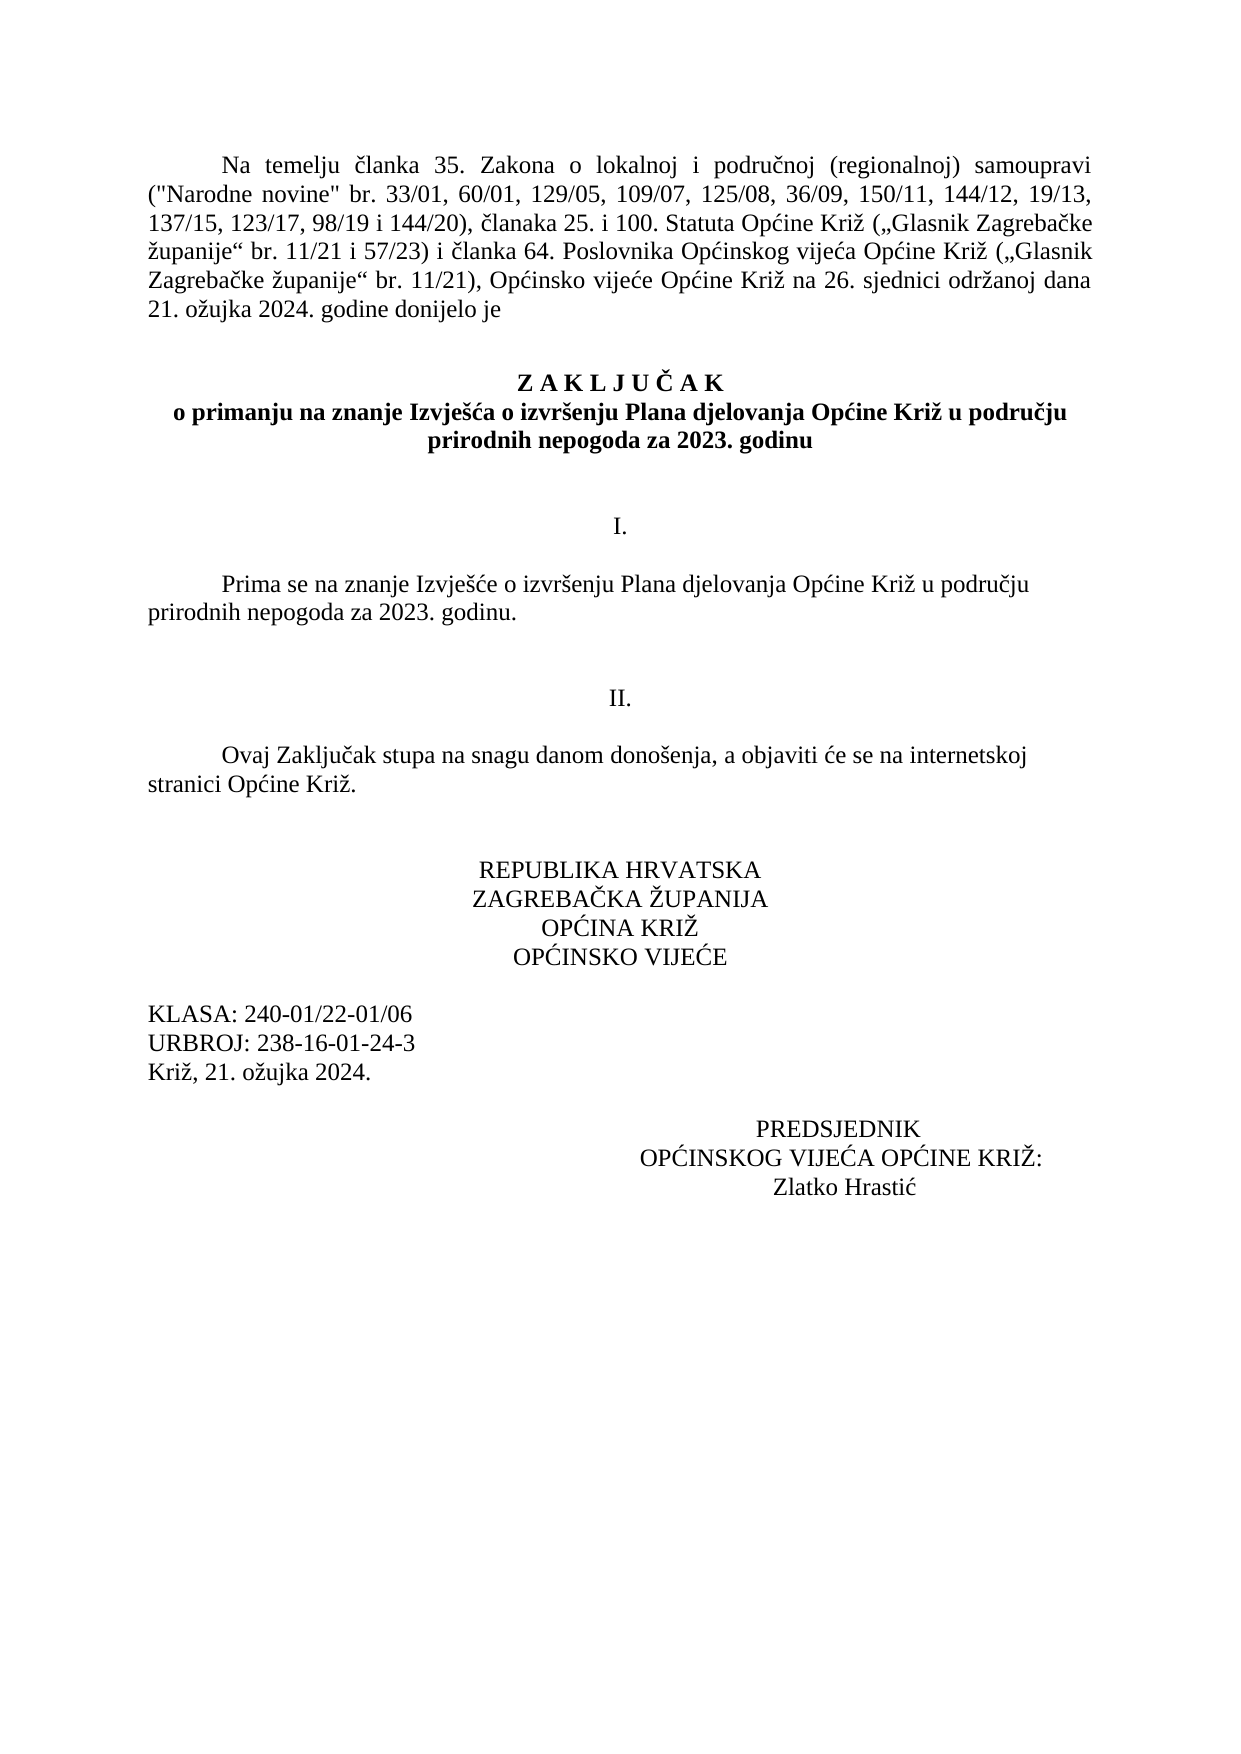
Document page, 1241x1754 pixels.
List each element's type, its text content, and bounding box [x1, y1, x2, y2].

text Prima se na znanje Izvješće o izvršenju Plana djelovanja Općine Križ u području prirodnih nepogoda za 2023. godinu. [148, 569, 1092, 626]
text o primanju na znanje Izvješća o izvršenju Plana djelovanja Općine Križ u području prirodnih nepogoda za 2023. godinu [148, 397, 1092, 454]
text REPUBLIKA HRVATSKA [148, 855, 1092, 884]
text Z A K L J U Č A K [148, 368, 1092, 397]
text II. [148, 683, 1092, 712]
text URBROJ: 238-16-01-24-3 [148, 1028, 1092, 1057]
text Na temelju članka 35. Zakona o lokalnoj i područnoj (regionalnoj) samoupravi ("Narodne novine" br. 33/01, 60/01, 129/05, 109/07, 125/08, 36/09, 150/11, 144/12, 19/13, 137/15, 123/17, 98/19 i 144/20), članaka 25. i 100. Statuta Općine Križ („Glasnik Zagrebačke županije“ br. 11/21 i 57/23) i članka 64. Poslovnika Općinskog vijeća Općine Križ („Glasnik Zagrebačke županije“ br. 11/21), Općinsko vijeće Općine Križ na 26. sjednici održanoj dana 21. ožujka 2024. godine donijelo je [148, 150, 1092, 323]
text OPĆINSKO VIJEĆE [148, 942, 1092, 970]
text Križ, 21. ožujka 2024. [148, 1057, 1092, 1085]
text Zlatko Hrastić [148, 1172, 1092, 1200]
text OPĆINA KRIŽ [148, 913, 1092, 942]
text I. [148, 511, 1092, 540]
text ZAGREBAČKA ŽUPANIJA [148, 884, 1092, 913]
text KLASA: 240-01/22-01/06 [148, 999, 1092, 1028]
text PREDSJEDNIK OPĆINSKOG VIJEĆA OPĆINE KRIŽ: [590, 1114, 1092, 1172]
text Ovaj Zaključak stupa na snagu danom donošenja, a objaviti će se na internetskoj stranici Općine Križ. [148, 740, 1092, 798]
